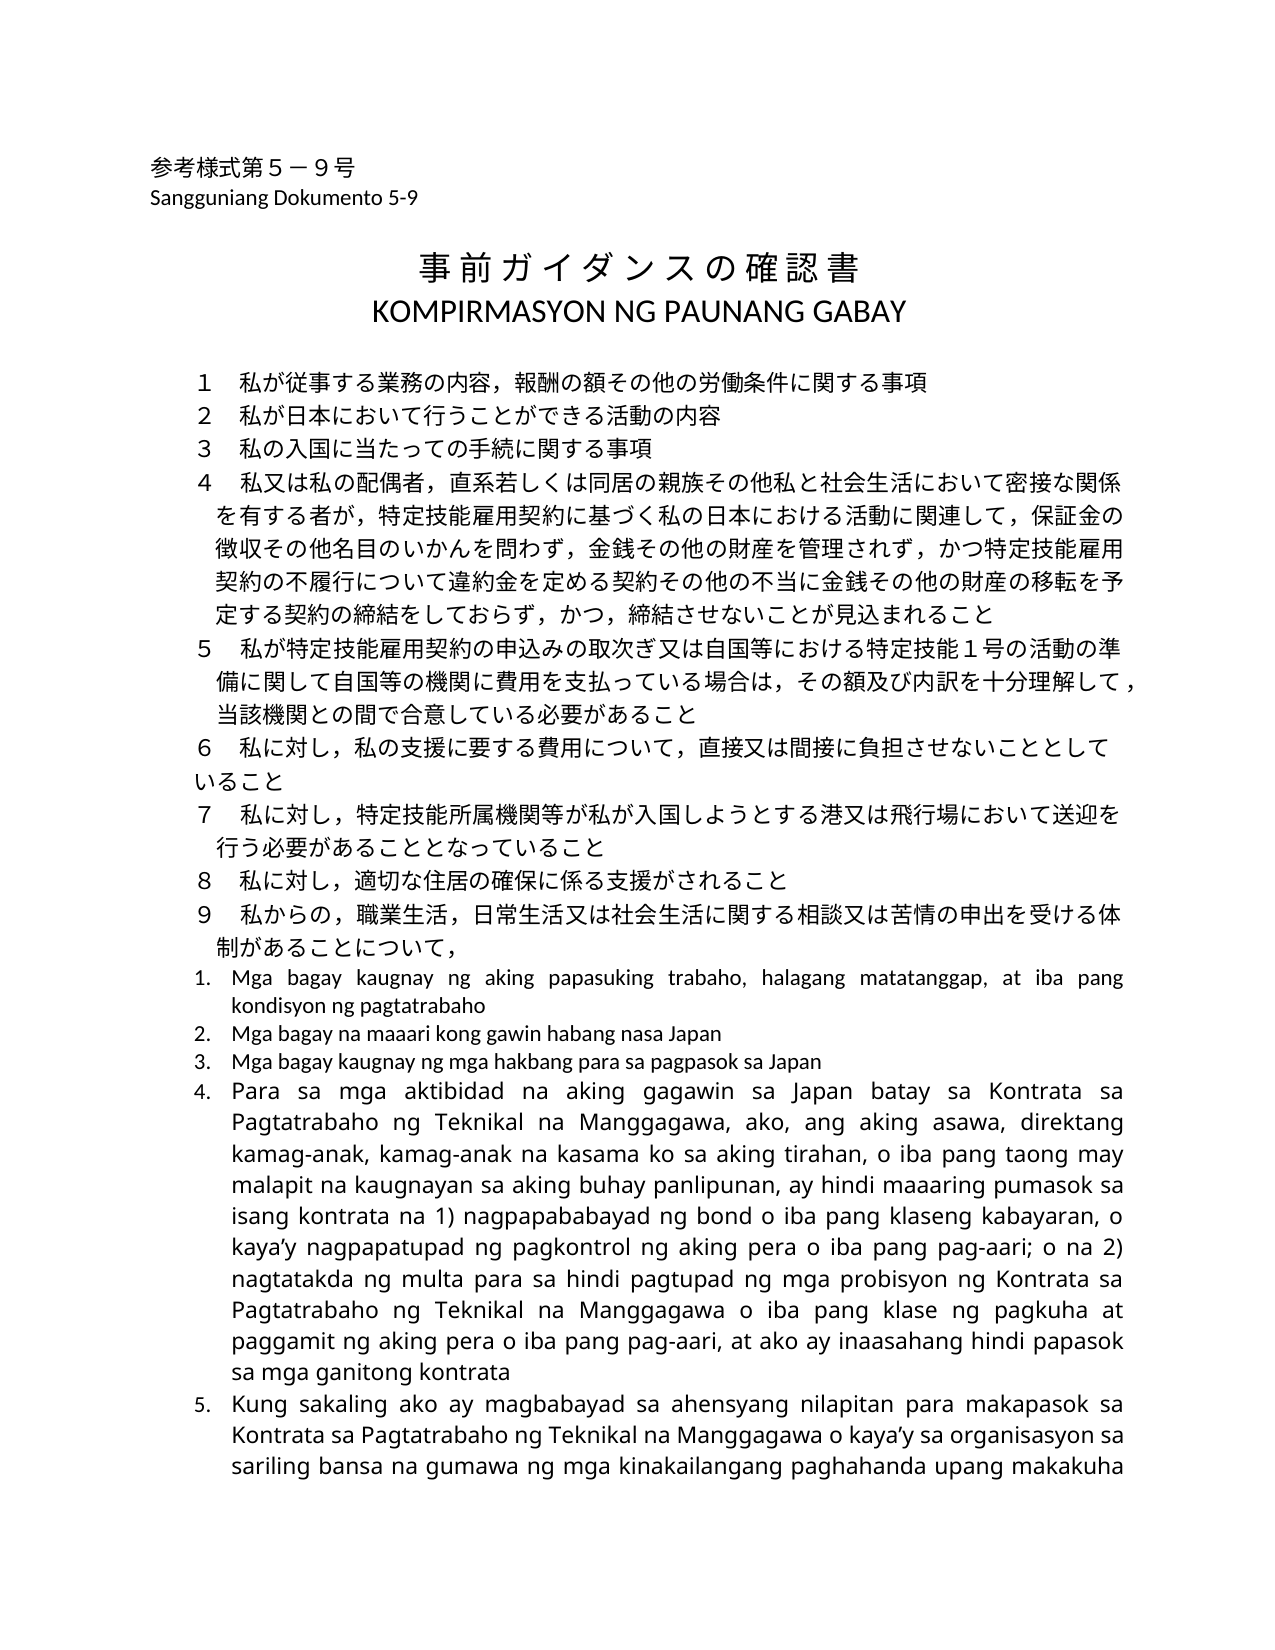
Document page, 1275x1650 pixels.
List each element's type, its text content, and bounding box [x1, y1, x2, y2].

text ２ 私が日本において行うことができる活動の内容 [194, 398, 1125, 431]
list Mga bagay na maaari kong gawin habang nasa Japan [194, 1019, 1125, 1047]
text ６ 私に対し，私の支援に要する費用について，直接又は間接に負担させないこととしていること [194, 730, 1125, 797]
list Para sa mga aktibidad na aking gagawin sa Japan batay sa Kontrata sa Pagtatrabaho ng Teknikal na Manggagawa, ako, ang aking asawa, direktang kamag-anak, kamag-anak na kasama ko sa aking tirahan, o iba pang taong may malapit na kaugnayan sa aking buhay panlipunan, ay hindi maaaring pumasok sa isang kontrata na 1) nagpapababayad ng bond o iba pang klaseng kabayaran, o kaya’y nagpapatupad ng pagkontrol ng aking pera o iba pang pag-aari; o na 2) nagtatakda ng multa para sa hindi pagtupad ng mga probisyon ng Kontrata sa Pagtatrabaho ng Teknikal na Manggagawa o iba pang klase ng pagkuha at paggamit ng aking pera o iba pang pag-aari, at ako ay inaasahang hindi papasok sa mga ganitong kontrata [194, 1075, 1125, 1387]
text ８ 私に対し，適切な住居の確保に係る支援がされること [194, 863, 1125, 896]
text Sangguniang Dokumento 5-9 [150, 183, 1107, 211]
text ９ 私からの，職業生活，日常生活又は社会生活に関する相談又は苦情の申出を受ける体制があることについて， [194, 896, 1125, 963]
list Mga bagay kaugnay ng mga hakbang para sa pagpasok sa Japan [194, 1047, 1125, 1075]
text ７ 私に対し，特定技能所属機関等が私が入国しようとする港又は飛行場において送迎を行う必要があることとなっていること [194, 797, 1125, 863]
text KOMPIRMASYON NG PAUNANG GABAY [150, 290, 1128, 331]
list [194, 1387, 1125, 1481]
text 事 前 ガ イ ダ ン ス の 確 認 書 [150, 242, 1128, 290]
text １ 私が従事する業務の内容，報酬の額その他の労働条件に関する事項 [194, 365, 1125, 398]
text 参考様式第５－９号 [150, 150, 1107, 183]
text ４ 私又は私の配偶者，直系若しくは同居の親族その他私と社会生活において密接な関係を有する者が，特定技能雇用契約に基づく私の日本における活動に関連して，保証金の徴収その他名目のいかんを問わず，金銭その他の財産を管理されず，かつ特定技能雇用契約の不履行について違約金を定める契約その他の不当に金銭その他の財産の移転を予定する契約の締結をしておらず，かつ，締結させないことが見込まれること [194, 464, 1125, 631]
list Mga bagay kaugnay ng aking papasuking trabaho, halagang matatanggap, at iba pang kondisyon ng pagtatrabaho [194, 963, 1125, 1019]
text ５ 私が特定技能雇用契約の申込みの取次ぎ又は自国等における特定技能１号の活動の準備に関して自国等の機関に費用を支払っている場合は，その額及び内訳を十分理解して，当該機関との間で合意している必要があること [194, 631, 1125, 730]
text ３ 私の入国に当たっての手続に関する事項 [194, 431, 1125, 464]
